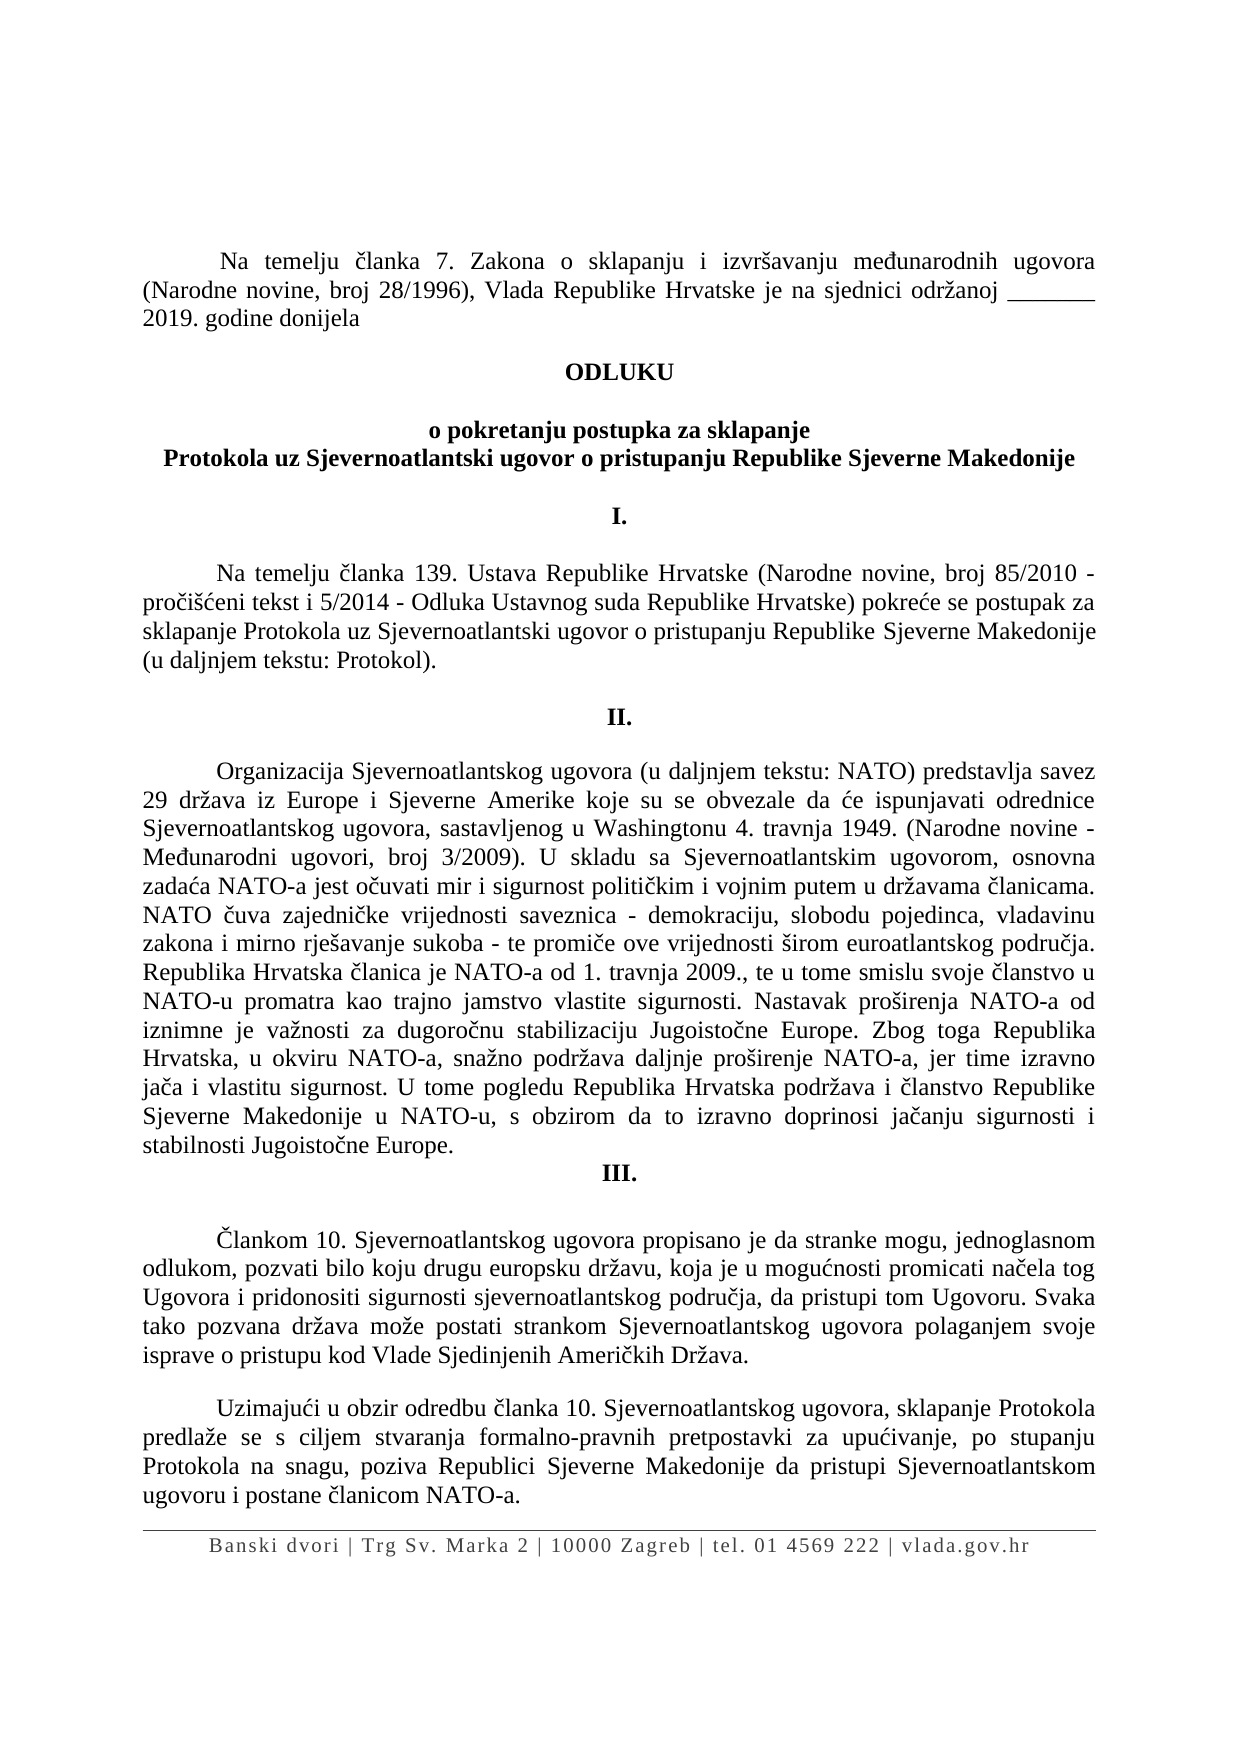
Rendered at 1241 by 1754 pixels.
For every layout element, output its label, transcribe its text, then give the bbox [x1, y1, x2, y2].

text III. [142, 1158, 1096, 1187]
text Organizacija Sjevernoatlantskog ugovora (u daljnjem tekstu: NATO) predstavlja savez 29 država iz Europe i Sjeverne Amerike koje su se obvezale da će ispunjavati odrednice Sjevernoatlantskog ugovora, sastavljenog u Washingtonu 4. travnja 1949. (Narodne novine - Međunarodni ugovori, broj 3/2009). U skladu sa Sjevernoatlantskim ugovorom, osnovna zadaća NATO-a jest očuvati mir i sigurnost političkim i vojnim putem u državama članicama. NATO čuva zajedničke vrijednosti saveznica - demokraciju, slobodu pojedinca, vladavinu zakona i mirno rješavanje sukoba - te promiče ove vrijednosti širom euroatlantskog područja. Republika Hrvatska članica je NATO-a od 1. travnja 2009., te u tome smislu svoje članstvo u NATO-u promatra kao trajno jamstvo vlastite sigurnosti. Nastavak proširenja NATO-a od iznimne je važnosti za dugoročnu stabilizaciju Jugoistočne Europe. Zbog toga Republika Hrvatska, u okviru NATO-a, snažno podržava daljnje proširenje NATO-a, jer time izravno jača i vlastitu sigurnost. U tome pogledu Republika Hrvatska podržava i članstvo Republike Sjeverne Makedonije u NATO-u, s obzirom da to izravno doprinosi jačanju sigurnosti i stabilnosti Jugoistočne Europe. [142, 756, 1096, 1158]
text Člankom 10. Sjevernoatlantskog ugovora propisano je da stranke mogu, jednoglasnom odlukom, pozvati bilo koju drugu europsku državu, koja je u mogućnosti promicati načela tog Ugovora i pridonositi sigurnosti sjevernoatlantskog područja, da pristupi tom Ugovoru. Svaka tako pozvana država može postati strankom Sjevernoatlantskog ugovora polaganjem svoje isprave o pristupu kod Vlade Sjedinjenih Američkih Država. [142, 1225, 1096, 1368]
text Uzimajući u obzir odredbu članka 10. Sjevernoatlantskog ugovora, sklapanje Protokola predlaže se s ciljem stvaranja formalno-pravnih pretpostavki za upućivanje, po stupanju Protokola na snagu, poziva Republici Sjeverne Makedonije da pristupi Sjevernoatlantskom ugovoru i postane članicom NATO-a. [142, 1393, 1096, 1508]
text ODLUKU [142, 357, 1096, 386]
text Na temelju članka 139. Ustava Republike Hrvatske (Narodne novine, broj 85/2010 - pročišćeni tekst i 5/2014 - Odluka Ustavnog suda Republike Hrvatske) pokreće se postupak za sklapanje Protokola uz Sjevernoatlantski ugovor o pristupanju Republike Sjeverne Makedonije (u daljnjem tekstu: Protokol). [142, 558, 1096, 673]
text o pokretanju postupka za sklapanje Protokola uz Sjevernoatlantski ugovor o pristupanju Republike Sjeverne Makedonije [142, 415, 1096, 472]
text Na temelju članka 7. Zakona o sklapanju i izvršavanju međunarodnih ugovora (Narodne novine, broj 28/1996), Vlada Republike Hrvatske je na sjednici održanoj _______ 2019. godine donijela [142, 246, 1096, 332]
text I. [142, 472, 1096, 530]
text II. [142, 702, 1096, 731]
